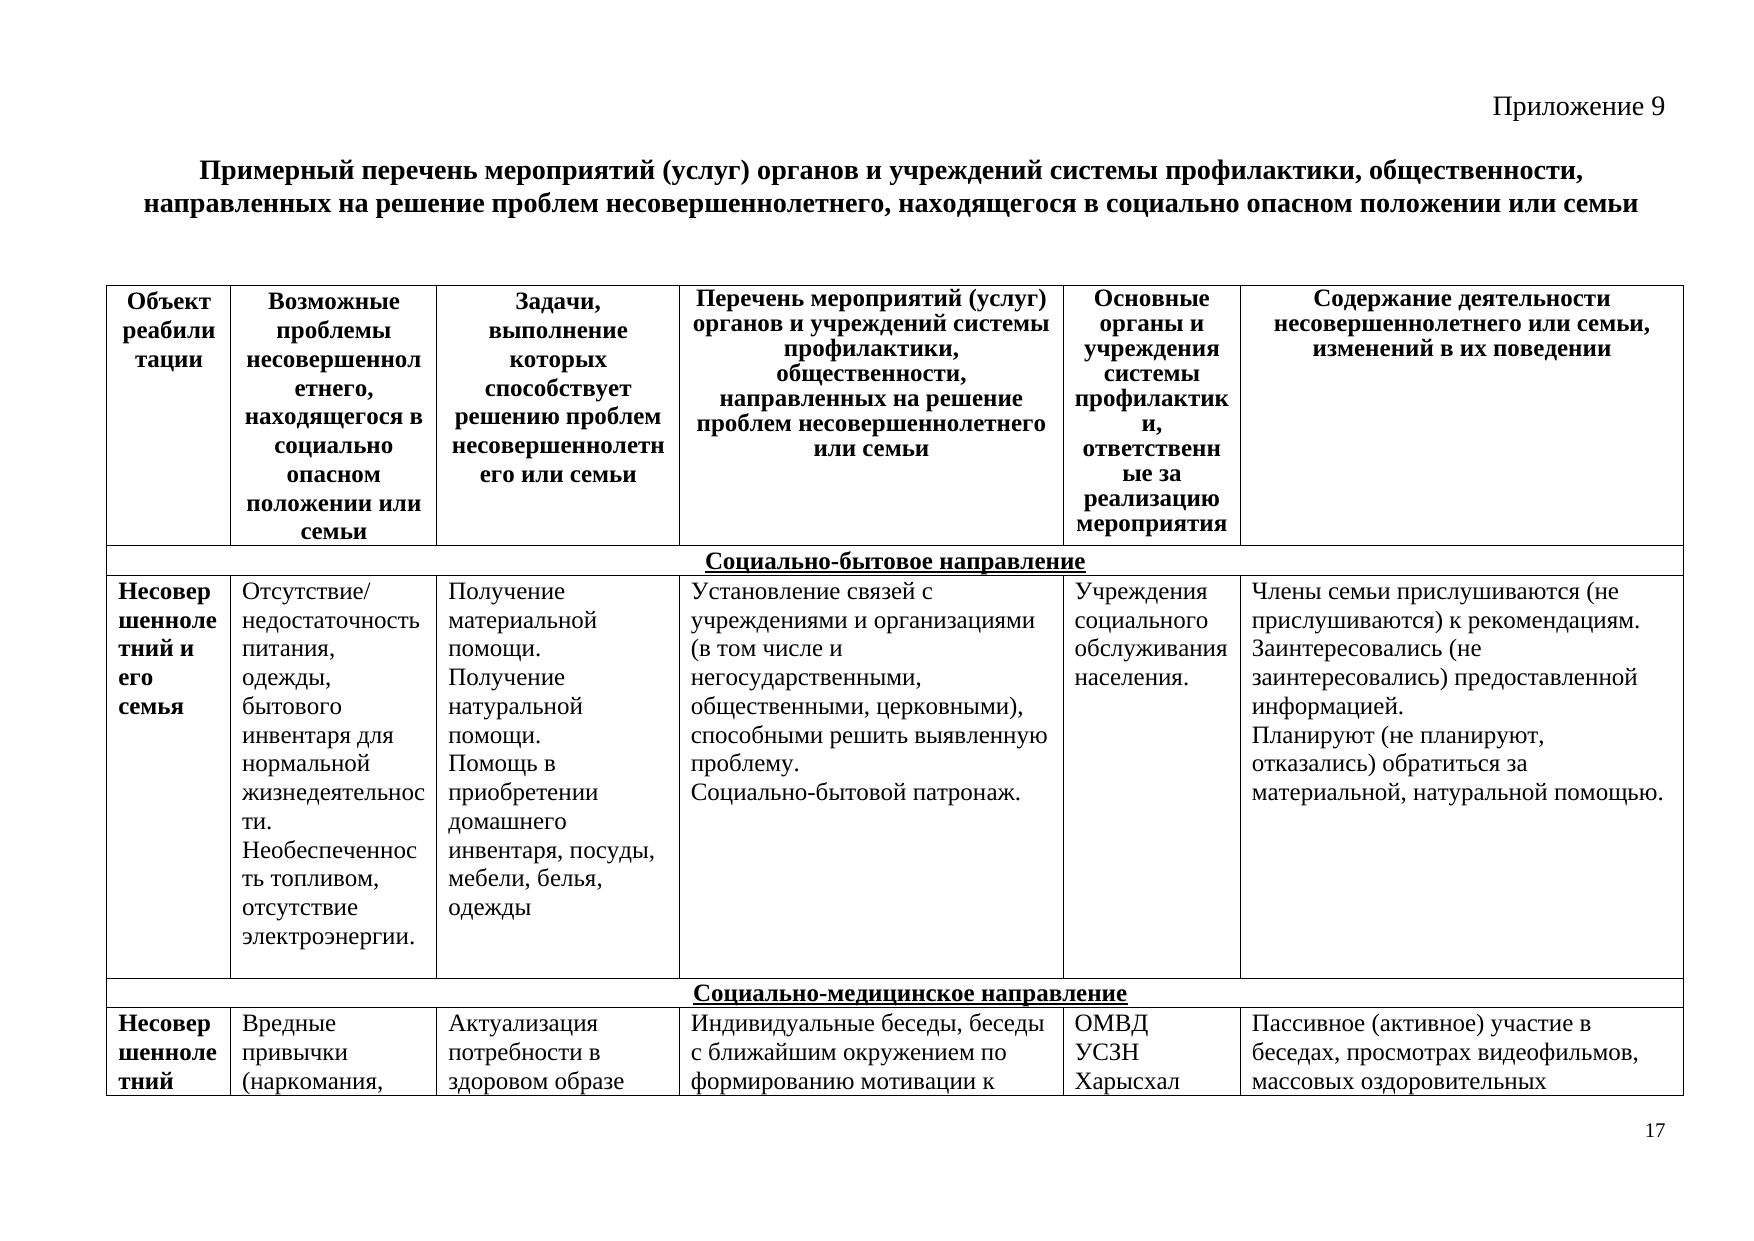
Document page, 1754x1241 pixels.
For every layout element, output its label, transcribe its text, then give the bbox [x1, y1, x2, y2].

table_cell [680, 1008, 1063, 1094]
table_header Задачи, выполнение которых способствует решению проблем несовершеннолетнего или семьи [437, 286, 679, 545]
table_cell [1241, 1008, 1683, 1094]
table_cell Несовершеннолетний и его семья [107, 576, 230, 977]
table_cell Социально-медицинское направление [107, 979, 1683, 1007]
table_cell Установление связей с учреждениями и организациями (в том числе и негосударственными, общественными, церковными), способными решить выявленную проблему. Социально-бытовой патронаж. [680, 576, 1063, 977]
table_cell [231, 1008, 436, 1094]
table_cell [1064, 1008, 1240, 1094]
table_cell Учреждения социального обслуживания населения. [1064, 576, 1240, 977]
table_cell Члены семьи прислушиваются (не прислушиваются) к рекомендациям. Заинтересовались (не заинтересовались) предоставленной информацией. Планируют (не планируют, отказались) обратиться за материальной, натуральной помощью. [1241, 576, 1683, 977]
text Примерный перечень мероприятий (услуг) органов и учреждений системы профилактики, общественности, направленных на решение проблем несовершеннолетнего, находящегося в социально опасном положении или семьи [118, 153, 1665, 218]
table_cell Получение материальной помощи. Получение натуральной помощи. Помощь в приобретении домашнего инвентаря, посуды, мебели, белья, одежды [437, 576, 679, 977]
table_cell Несовершеннолетний [107, 1008, 230, 1094]
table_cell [437, 1008, 679, 1094]
table_header Содержание деятельности несовершеннолетнего или семьи, изменений в их поведении [1241, 286, 1683, 545]
table_cell Социально-бытовое направление [107, 546, 1683, 575]
table_header Возможные проблемы несовершеннолетнего, находящегося в социально опасном положении или семьи [231, 286, 436, 545]
table_header Перечень мероприятий (услуг) органов и учреждений системы профилактики, общественности, направленных на решение проблем несовершеннолетнего или семьи [680, 286, 1063, 545]
table_header Объект реабилитации [107, 286, 230, 545]
table_header Основные органы и учреждения системы профилактики, ответственные за реализацию мероприятия [1064, 286, 1240, 545]
text Приложение 9 [118, 89, 1665, 121]
table_cell Отсутствие/недостаточность питания, одежды, бытового инвентаря для нормальной жизнедеятельности. Необеспеченность топливом, отсутствие электроэнергии. [231, 576, 436, 977]
